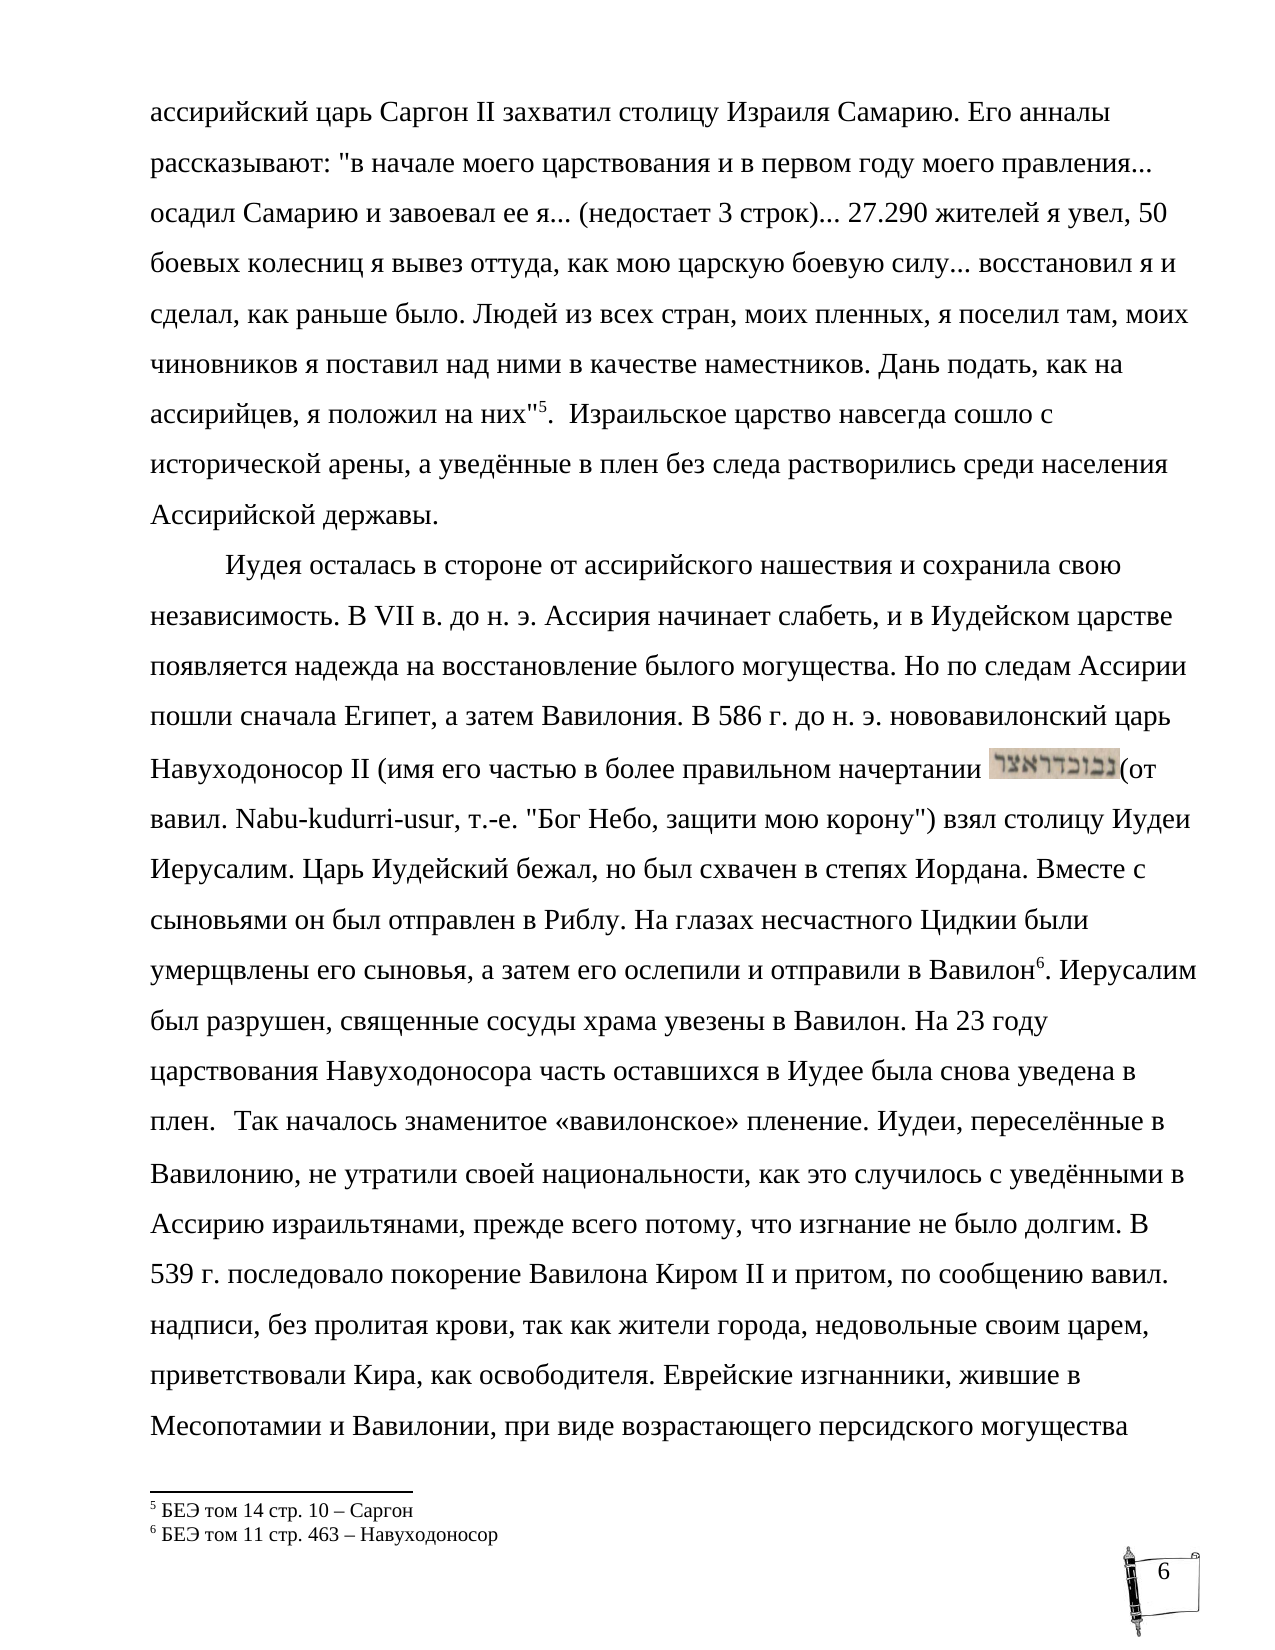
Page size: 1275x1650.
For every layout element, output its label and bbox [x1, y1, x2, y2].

text [150, 547, 1200, 1441]
picture [989, 748, 1120, 779]
text [150, 94, 1200, 531]
picture [1123, 1546, 1200, 1637]
